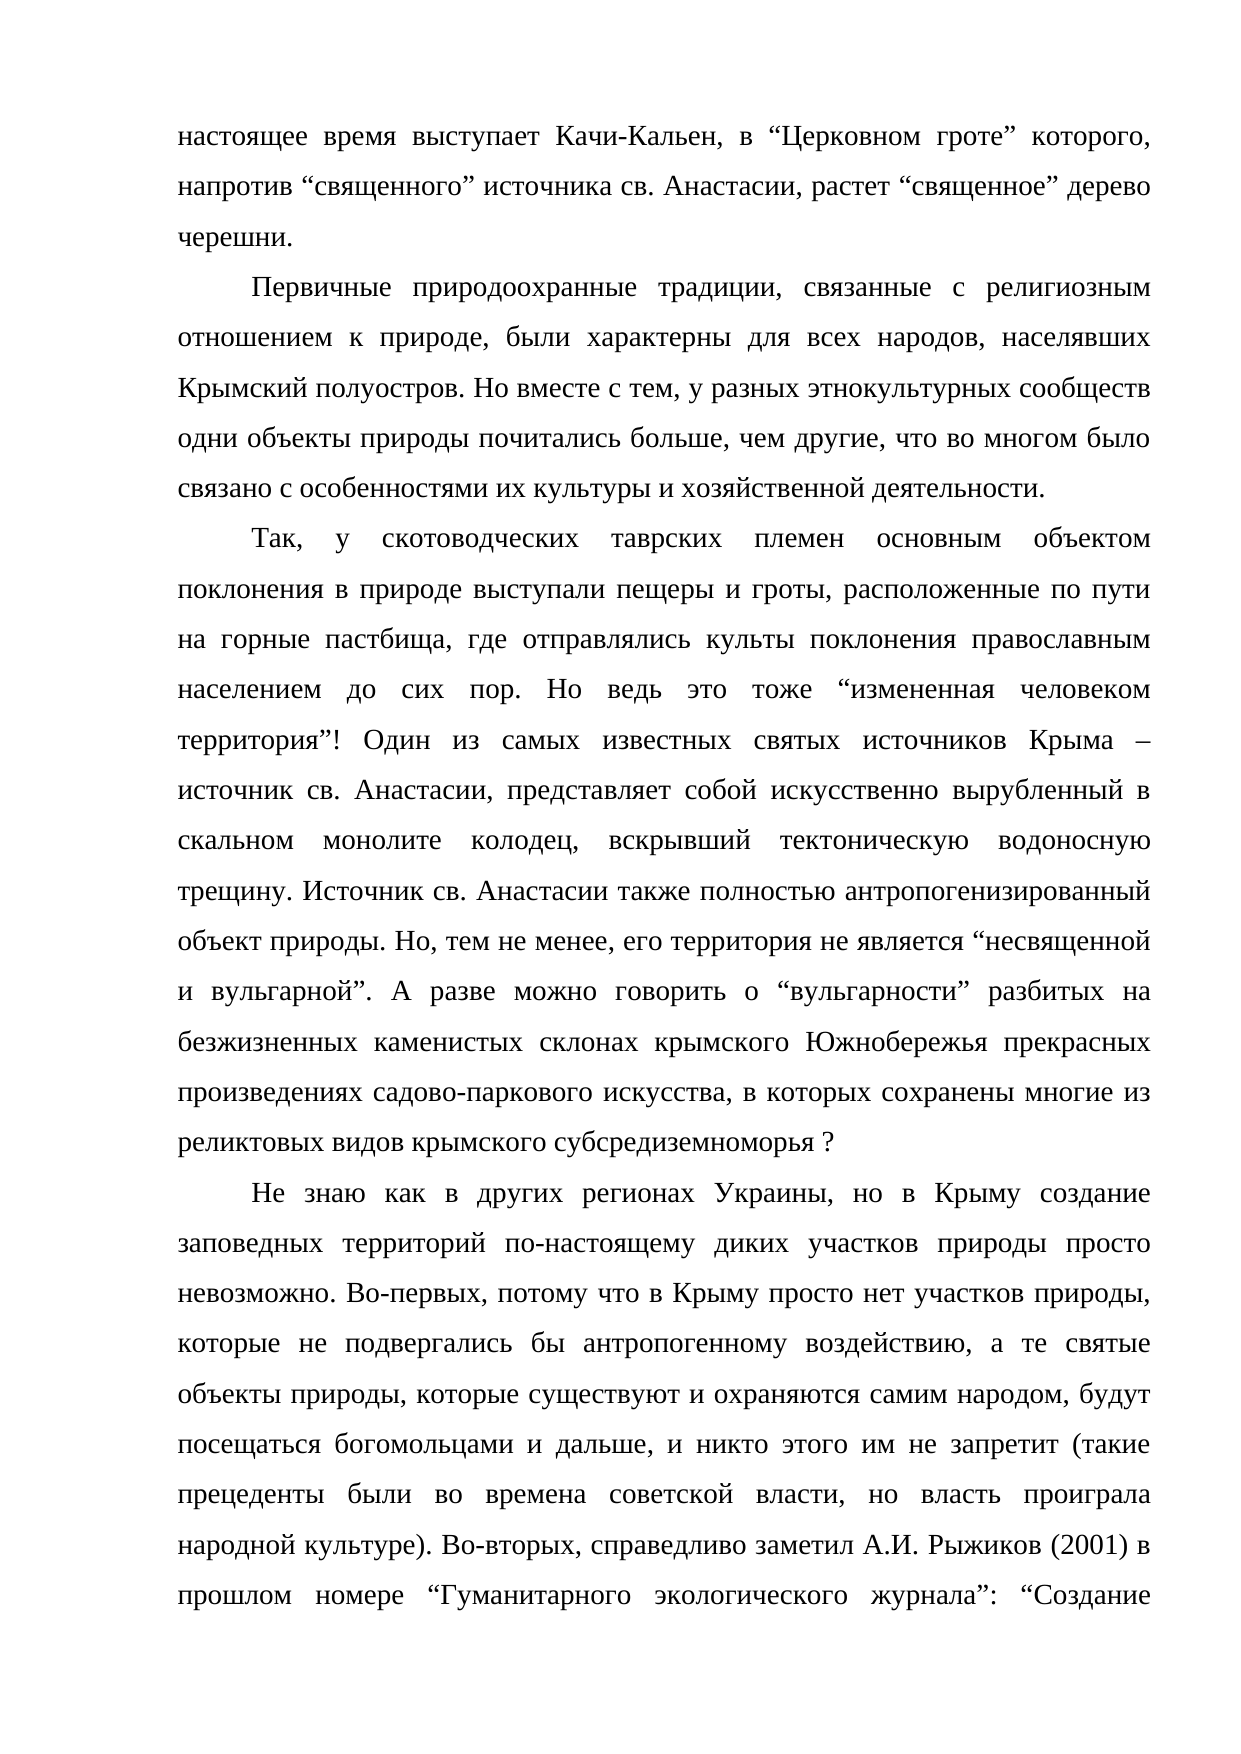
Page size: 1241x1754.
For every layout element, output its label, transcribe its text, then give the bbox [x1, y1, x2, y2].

text Так, у скотоводческих таврских племен основным объектом поклонения в природе выступали пещеры и гроты, расположенные по пути на горные пастбища, где отправлялись культы поклонения православным населением до сих пор. Но ведь это тоже “измененная человеком территория”! Один из самых известных святых источников Крыма – источник св. Анастасии, представляет собой искусственно вырубленный в скальном монолите колодец, вскрывший тектоническую водоносную трещину. Источник св. Анастасии также полностью антропогенизированный объект природы. Но, тем не менее, его территория не является “несвященной и вульгарной”. А разве можно говорить о “вульгарности” разбитых на безжизненных каменистых склонах крымского Южнобережья прекрасных произведениях садово-паркового искусства, в которых сохранены многие из реликтовых видов крымского субсредиземноморья ? [177, 521, 1152, 1158]
text Первичные природоохранные традиции, связанные с религиозным отношением к природе, были характерны для всех народов, населявших Крымский полуостров. Но вместе с тем, у разных этнокультурных сообществ одни объекты природы почитались больше, чем другие, что во многом было связано с особенностями их культуры и хозяйственной деятельности. [177, 269, 1152, 504]
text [177, 118, 1152, 252]
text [177, 1175, 1152, 1611]
